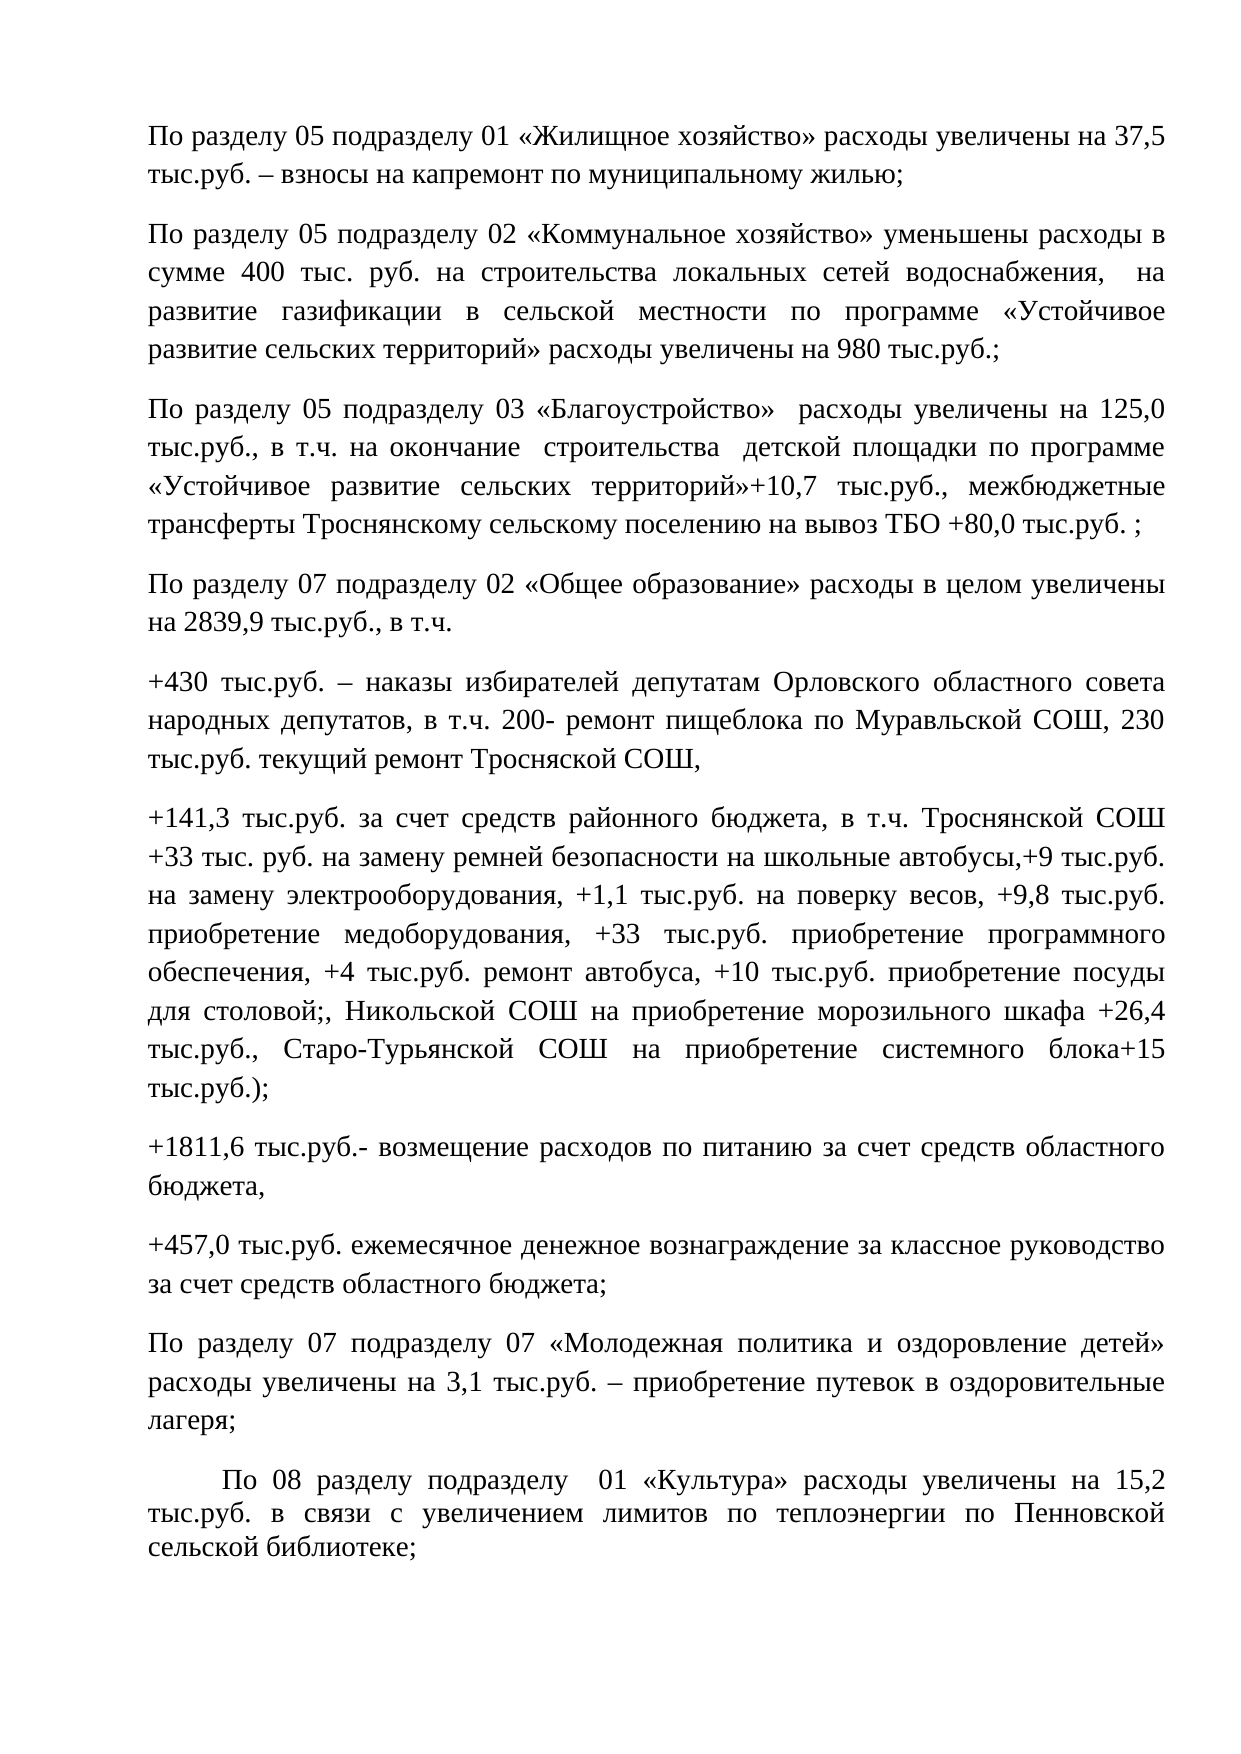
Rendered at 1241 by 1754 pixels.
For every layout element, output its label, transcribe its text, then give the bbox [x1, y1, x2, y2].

text +457,0 тыс.руб. ежемесячное денежное вознаграждение за классное руководство за счет средств областного бюджета; [148, 1227, 1166, 1299]
text По разделу 07 подразделу 07 «Молодежная политика и оздоровление детей» расходы увеличены на 3,1 тыс.руб. – приобретение путевок в оздоровительные лагеря; [148, 1325, 1166, 1436]
text По разделу 05 подразделу 01 «Жилищное хозяйство» расходы увеличены на 37,5 тыс.руб. – взносы на капремонт по муниципальному жилью; [148, 118, 1166, 190]
text +1811,6 тыс.руб.- возмещение расходов по питанию за счет средств областного бюджета, [148, 1129, 1166, 1202]
text По разделу 05 подразделу 02 «Коммунальное хозяйство» уменьшены расходы в сумме 400 тыс. руб. на строительства локальных сетей водоснабжения, на развитие газификации в сельской местности по программе «Устойчивое развитие сельских территорий» расходы увеличены на 980 тыс.руб.; [148, 216, 1166, 365]
text По разделу 07 подразделу 02 «Общее образование» расходы в целом увеличены на 2839,9 тыс.руб., в т.ч. [148, 566, 1166, 638]
text +430 тыс.руб. – наказы избирателей депутатам Орловского областного совета народных депутатов, в т.ч. 200- ремонт пищеблока по Муравльской СОШ, 230 тыс.руб. текущий ремонт Тросняской СОШ, [148, 664, 1166, 774]
text По 08 разделу подразделу 01 «Культура» расходы увеличены на 15,2 тыс.руб. в связи с увеличением лимитов по теплоэнергии по Пенновской сельской библиотеке; [148, 1462, 1166, 1562]
text +141,3 тыс.руб. за счет средств районного бюджета, в т.ч. Троснянской СОШ +33 тыс. руб. на замену ремней безопасности на школьные автобусы,+9 тыс.руб. на замену электрооборудования, +1,1 тыс.руб. на поверку весов, +9,8 тыс.руб. приобретение медоборудования, +33 тыс.руб. приобретение программного обеспечения, +4 тыс.руб. ремонт автобуса, +10 тыс.руб. приобретение посуды для столовой;, Никольской СОШ на приобретение морозильного шкафа +26,4 тыс.руб., Старо-Турьянской СОШ на приобретение системного блока+15 тыс.руб.); [148, 800, 1166, 1104]
text По разделу 05 подразделу 03 «Благоустройство» расходы увеличены на 125,0 тыс.руб., в т.ч. на окончание строительства детской площадки по программе «Устойчивое развитие сельских территорий»+10,7 тыс.руб., межбюджетные трансферты Троснянскому сельскому поселению на вывоз ТБО +80,0 тыс.руб. ; [148, 391, 1166, 540]
